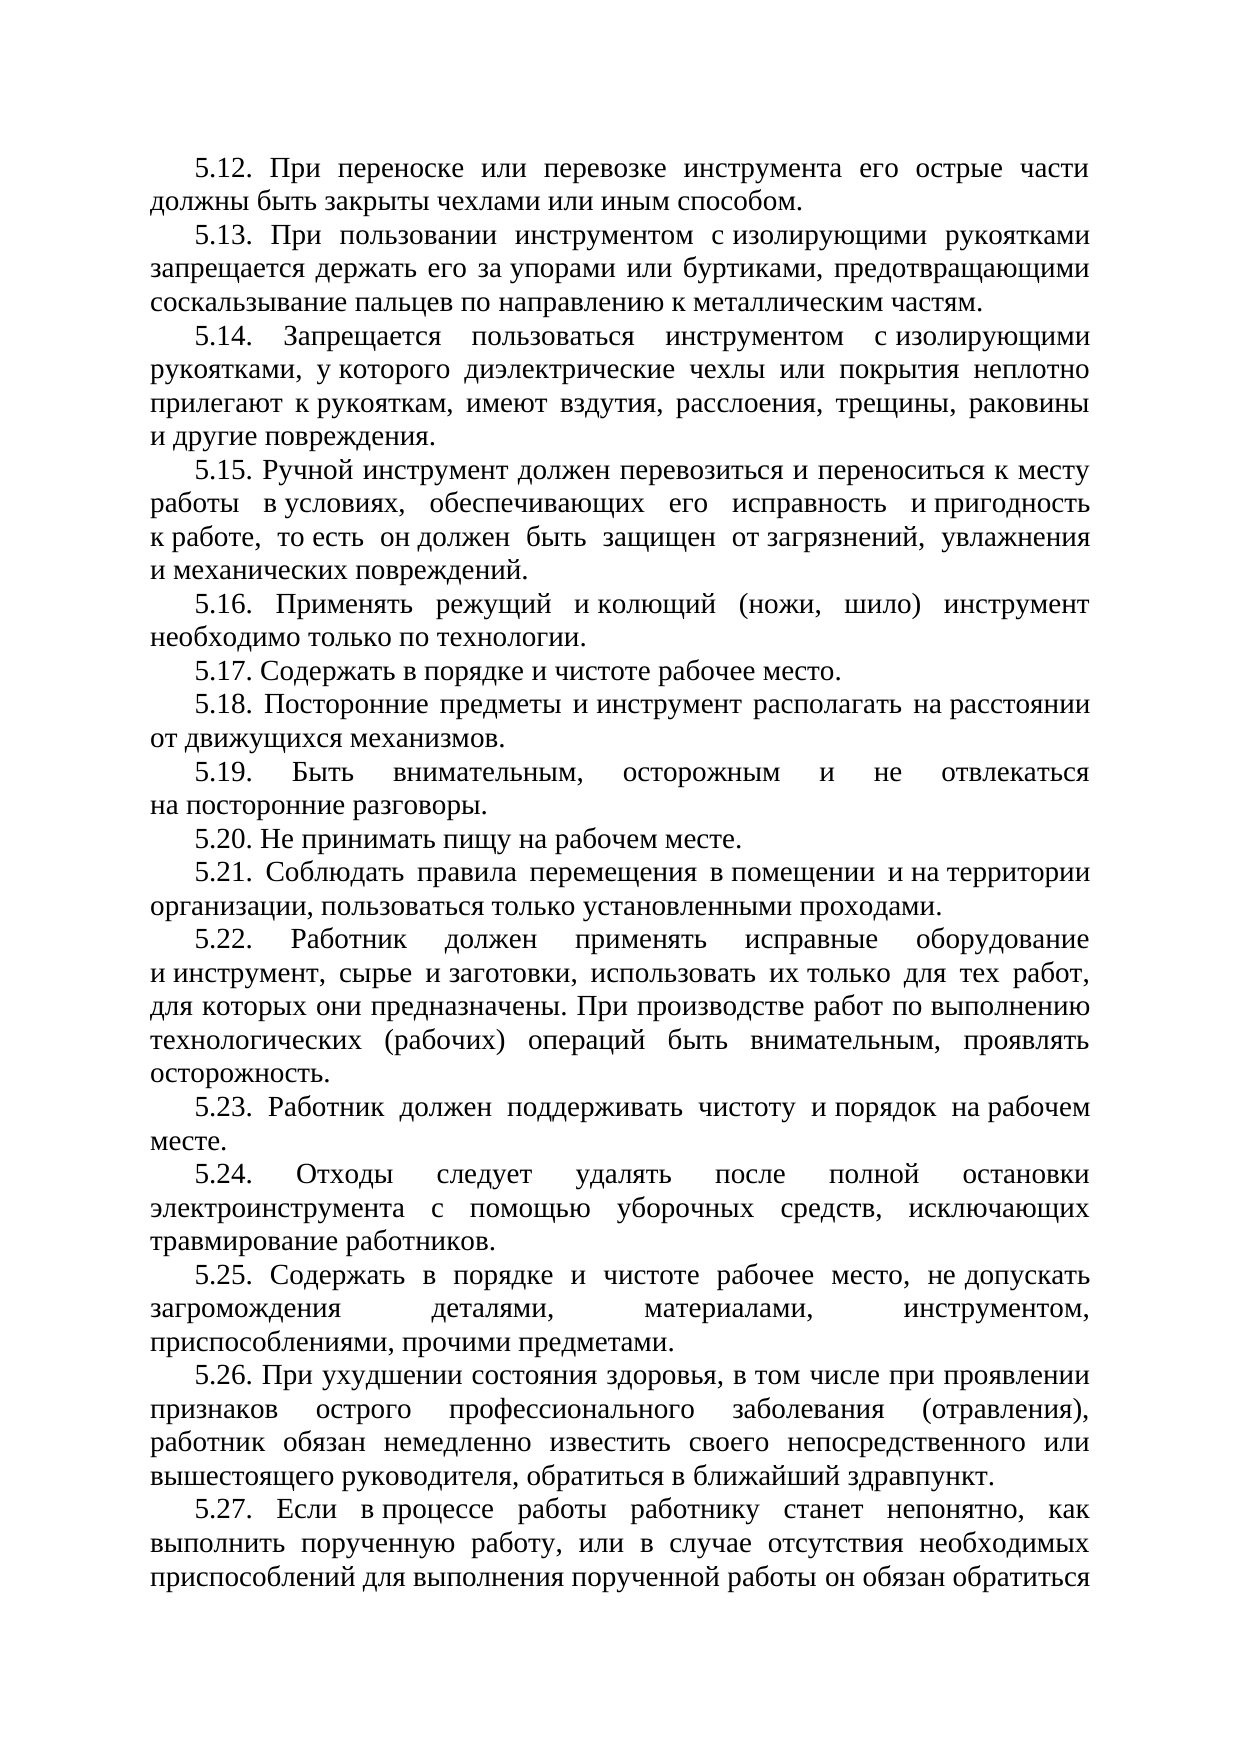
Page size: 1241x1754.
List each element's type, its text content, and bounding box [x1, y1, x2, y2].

text 5.20. Не принимать пищу на рабочем месте. [150, 821, 1090, 854]
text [150, 1492, 1090, 1592]
text 5.22. Работник должен применять исправные оборудование и инструмент, сырье и заготовки, использовать их только для тех работ, для которых они предназначены. При производстве работ по выполнению технологических (рабочих) операций быть внимательным, проявлять осторожность. [150, 921, 1090, 1089]
text 5.14. Запрещается пользоваться инструментом с изолирующими рукоятками, у которого диэлектрические чехлы или покрытия неплотно прилегают к рукояткам, имеют вздутия, расслоения, трещины, раковины и другие повреждения. [150, 318, 1090, 452]
text 5.13. При пользовании инструментом с изолирующими рукоятками запрещается держать его за упорами или буртиками, предотвращающими соскальзывание пальцев по направлению к металлическим частям. [150, 217, 1090, 318]
text 5.17. Содержать в порядке и чистоте рабочее место. [150, 653, 1090, 687]
text 5.26. При ухудшении состояния здоровья, в том числе при проявлении признаков острого профессионального заболевания (отравления), работник обязан немедленно известить своего непосредственного или вышестоящего руководителя, обратиться в ближайший здравпункт. [150, 1357, 1090, 1492]
text 5.18. Посторонние предметы и инструмент располагать на расстоянии от движущихся механизмов. [150, 687, 1090, 754]
text 5.24. Отходы следует удалять после полной остановки электроинструмента с помощью уборочных средств, исключающих травмирование работников. [150, 1156, 1090, 1257]
text 5.12. При переноске или перевозке инструмента его острые части должны быть закрыты чехлами или иным способом. [150, 150, 1090, 217]
text 5.16. Применять режущий и колющий (ножи, шило) инструмент необходимо только по технологии. [150, 586, 1090, 653]
text 5.15. Ручной инструмент должен перевозиться и переноситься к месту работы в условиях, обеспечивающих его исправность и пригодность к работе, то есть он должен быть защищен от загрязнений, увлажнения и механических повреждений. [150, 452, 1090, 586]
text 5.23. Работник должен поддерживать чистоту и порядок на рабочем месте. [150, 1089, 1090, 1156]
text 5.25. Содержать в порядке и чистоте рабочее место, не допускать загромождения деталями, материалами, инструментом, приспособлениями, прочими предметами. [150, 1257, 1090, 1357]
text 5.21. Соблюдать правила перемещения в помещении и на территории организации, пользоваться только установленными проходами. [150, 854, 1090, 921]
text 5.19. Быть внимательным, осторожным и не отвлекаться на посторонние разговоры. [150, 754, 1090, 821]
